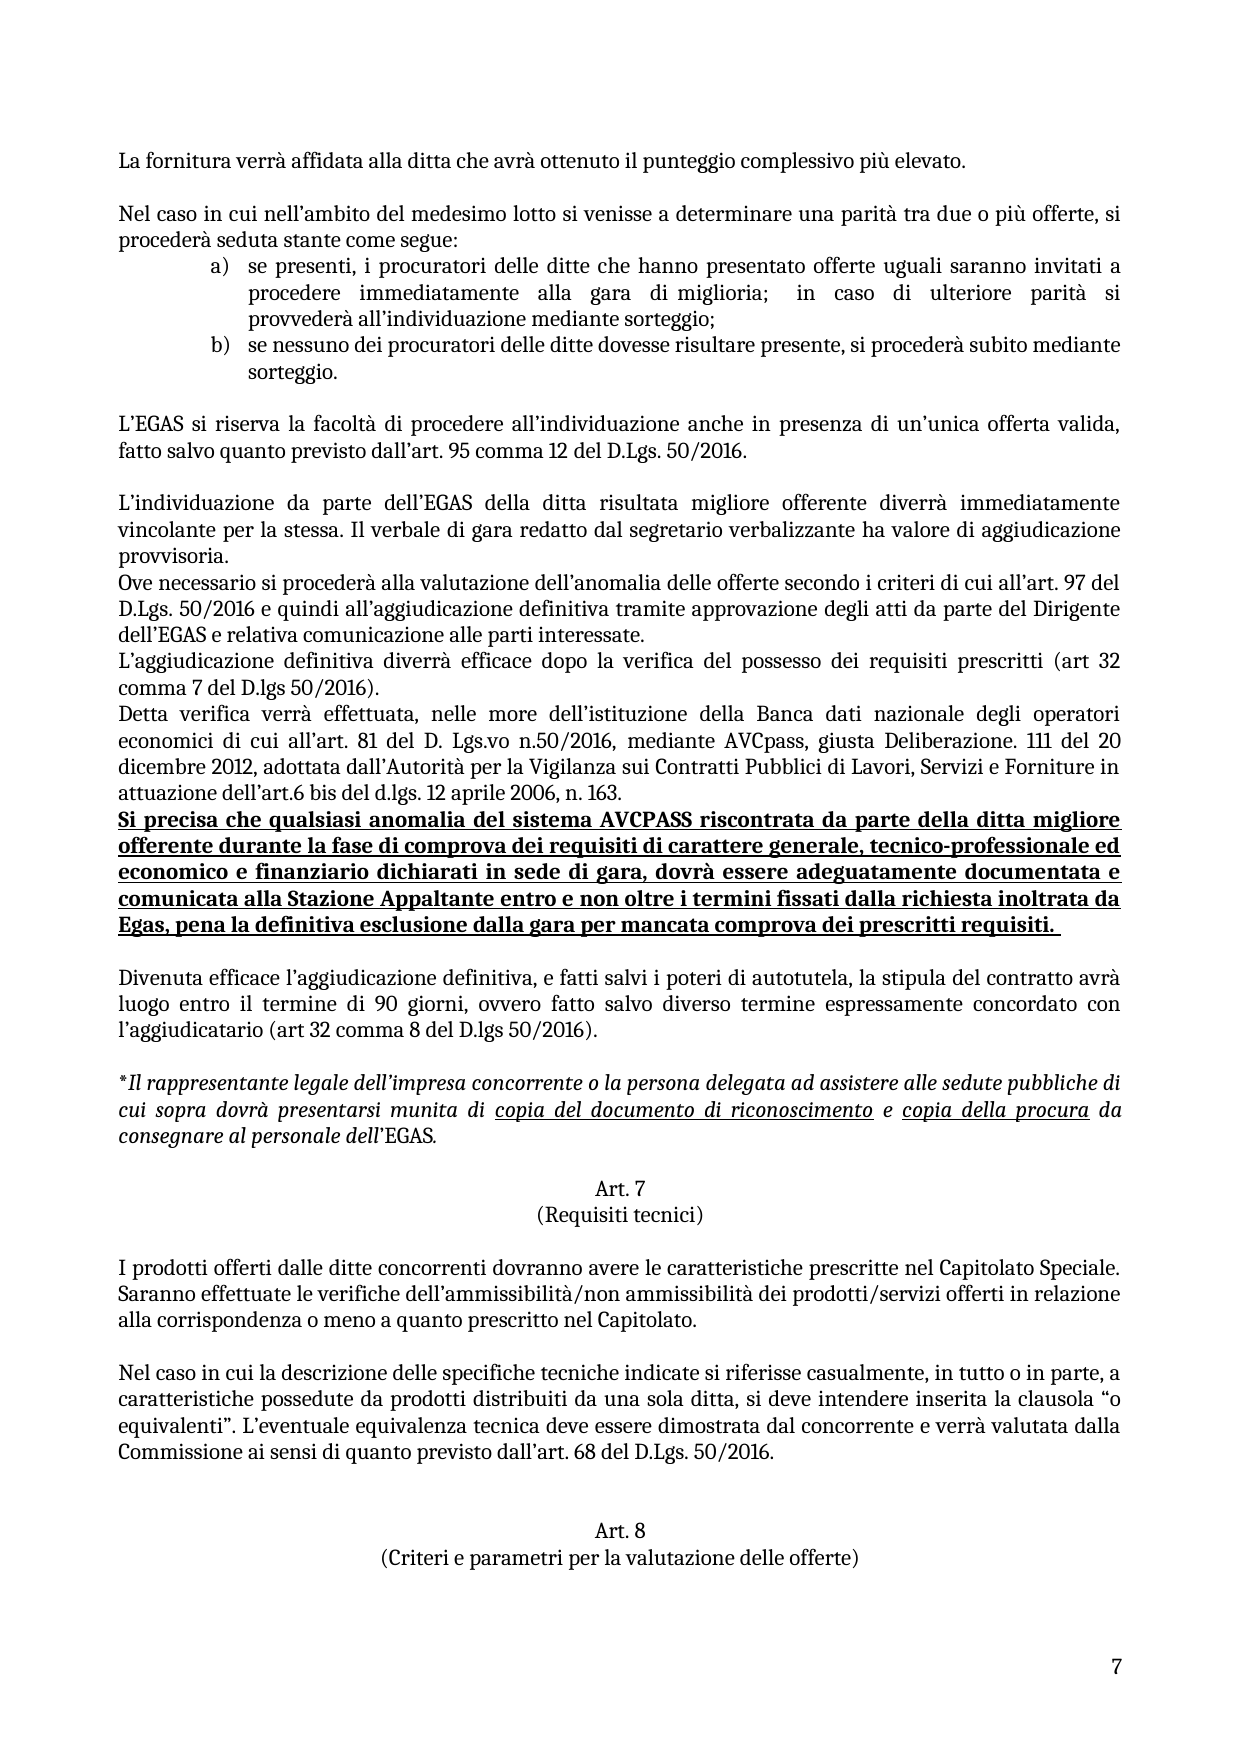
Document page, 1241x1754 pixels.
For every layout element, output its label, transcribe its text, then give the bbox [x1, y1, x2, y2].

text (Criteri e parametri per la valutazione delle offerte) [118, 1544, 1122, 1571]
text *Il rappresentante legale dell’impresa concorrente o la persona delegata ad assistere alle sedute pubbliche di cui sopra dovrà presentarsi munita di copia del documento di riconoscimento e copia della procura da consegnare al personale dell’EGAS. [118, 1070, 1122, 1149]
text Nel caso in cui la descrizione delle specifiche tecniche indicate si riferisse casualmente, in tutto o in parte, a caratteristiche possedute da prodotti distribuiti da una sola ditta, si deve intendere inserita la clausola “o equivalenti”. L’eventuale equivalenza tecnica deve essere dimostrata dal concorrente e verrà valutata dalla Commissione ai sensi di quanto previsto dall’art. 68 del D.Lgs. 50/2016. [118, 1360, 1122, 1465]
text Si precisa che qualsiasi anomalia del sistema AVCPASS riscontrata da parte della ditta migliore offerente durante la fase di comprova dei requisiti di carattere generale, tecnico-professionale ed economico e finanziario dichiarati in sede di gara, dovrà essere adeguatamente documentata e comunicata alla Stazione Appaltante entro e non oltre i termini fissati dalla richiesta inoltrata da Egas, pena la definitiva esclusione dalla gara per mancata comprova dei prescritti requisiti. [118, 883, 1122, 938]
list se presenti, i procuratori delle ditte che hanno presentato offerte uguali saranno invitati a procedere immediatamente alla gara di miglioria; in caso di ulteriore parità si provvederà all’individuazione mediante sorteggio; [210, 253, 1122, 332]
text L’individuazione da parte dell’EGAS della ditta risultata migliore offerente diverrà immediatamente vincolante per la stessa. Il verbale di gara redatto dal segretario verbalizzante ha valore di aggiudicazione provvisoria. [118, 490, 1122, 569]
text I prodotti offerti dalle ditte concorrenti dovranno avere le caratteristiche prescritte nel Capitolato Speciale. Saranno effettuate le verifiche dell’ammissibilità/non ammissibilità dei prodotti/servizi offerti in relazione alla corrispondenza o meno a quanto prescritto nel Capitolato. [118, 1254, 1122, 1333]
text Ove necessario si procederà alla valutazione dell’anomalia delle offerte secondo i criteri di cui all’art. 97 del D.Lgs. 50/2016 e quindi all’aggiudicazione definitiva tramite approvazione degli atti da parte del Dirigente dell’EGAS e relativa comunicazione alle parti interessate. [118, 569, 1122, 648]
text Detta verifica verrà effettuata, nelle more dell’istituzione della Banca dati nazionale degli operatori economici di cui all’art. 81 del D. Lgs.vo n.50/2016, mediante AVCpass, giusta Deliberazione. 111 del 20 dicembre 2012, adottata dall’Autorità per la Vigilanza sui Contratti Pubblici di Lavori, Servizi e Forniture in attuazione dell’art.6 bis del d.lgs. 12 aprile 2006, n. 163. [118, 701, 1122, 806]
text Art. 7 [118, 1175, 1122, 1202]
text L’aggiudicazione definitiva diverrà efficace dopo la verifica del possesso dei requisiti prescritti (art 32 comma 7 del D.lgs 50/2016). [118, 648, 1122, 701]
text La fornitura verrà affidata alla ditta che avrà ottenuto il punteggio complessivo più elevato. [118, 148, 1122, 174]
text Nel caso in cui nell’ambito del medesimo lotto si venisse a determinare una parità tra due o più offerte, si procederà seduta stante come segue: [118, 200, 1122, 253]
text (Requisiti tecnici) [118, 1202, 1122, 1228]
text Divenuta efficace l’aggiudicazione definitiva, e fatti salvi i poteri di autotutela, la stipula del contratto avrà luogo entro il termine di 90 giorni, ovvero fatto salvo diverso termine espressamente concordato con l’aggiudicatario (art 32 comma 8 del D.lgs 50/2016). [118, 964, 1122, 1044]
list se nessuno dei procuratori delle ditte dovesse risultare presente, si procederà subito mediante sorteggio. [210, 332, 1122, 385]
text Si precisa che qualsiasi anomalia del sistema AVCPASS riscontrata da parte della ditta migliore offerente durante la fase di comprova dei requisiti di carattere generale, tecnico-professionale ed economico e finanziario dichiarati in sede di gara, dovrà essere adeguatamente documentata e comunicata alla Stazione Appaltante entro e non oltre i termini fissati dalla richiesta inoltrata da Egas, pena la definitiva esclusione dalla gara per mancata comprova dei prescritti requisiti. [118, 830, 1122, 882]
text Art. 8 [118, 1518, 1122, 1544]
text L’EGAS si riserva la facoltà di procedere all’individuazione anche in presenza di un’unica offerta valida, fatto salvo quanto previsto dall’art. 95 comma 12 del D.Lgs. 50/2016. [118, 411, 1122, 464]
